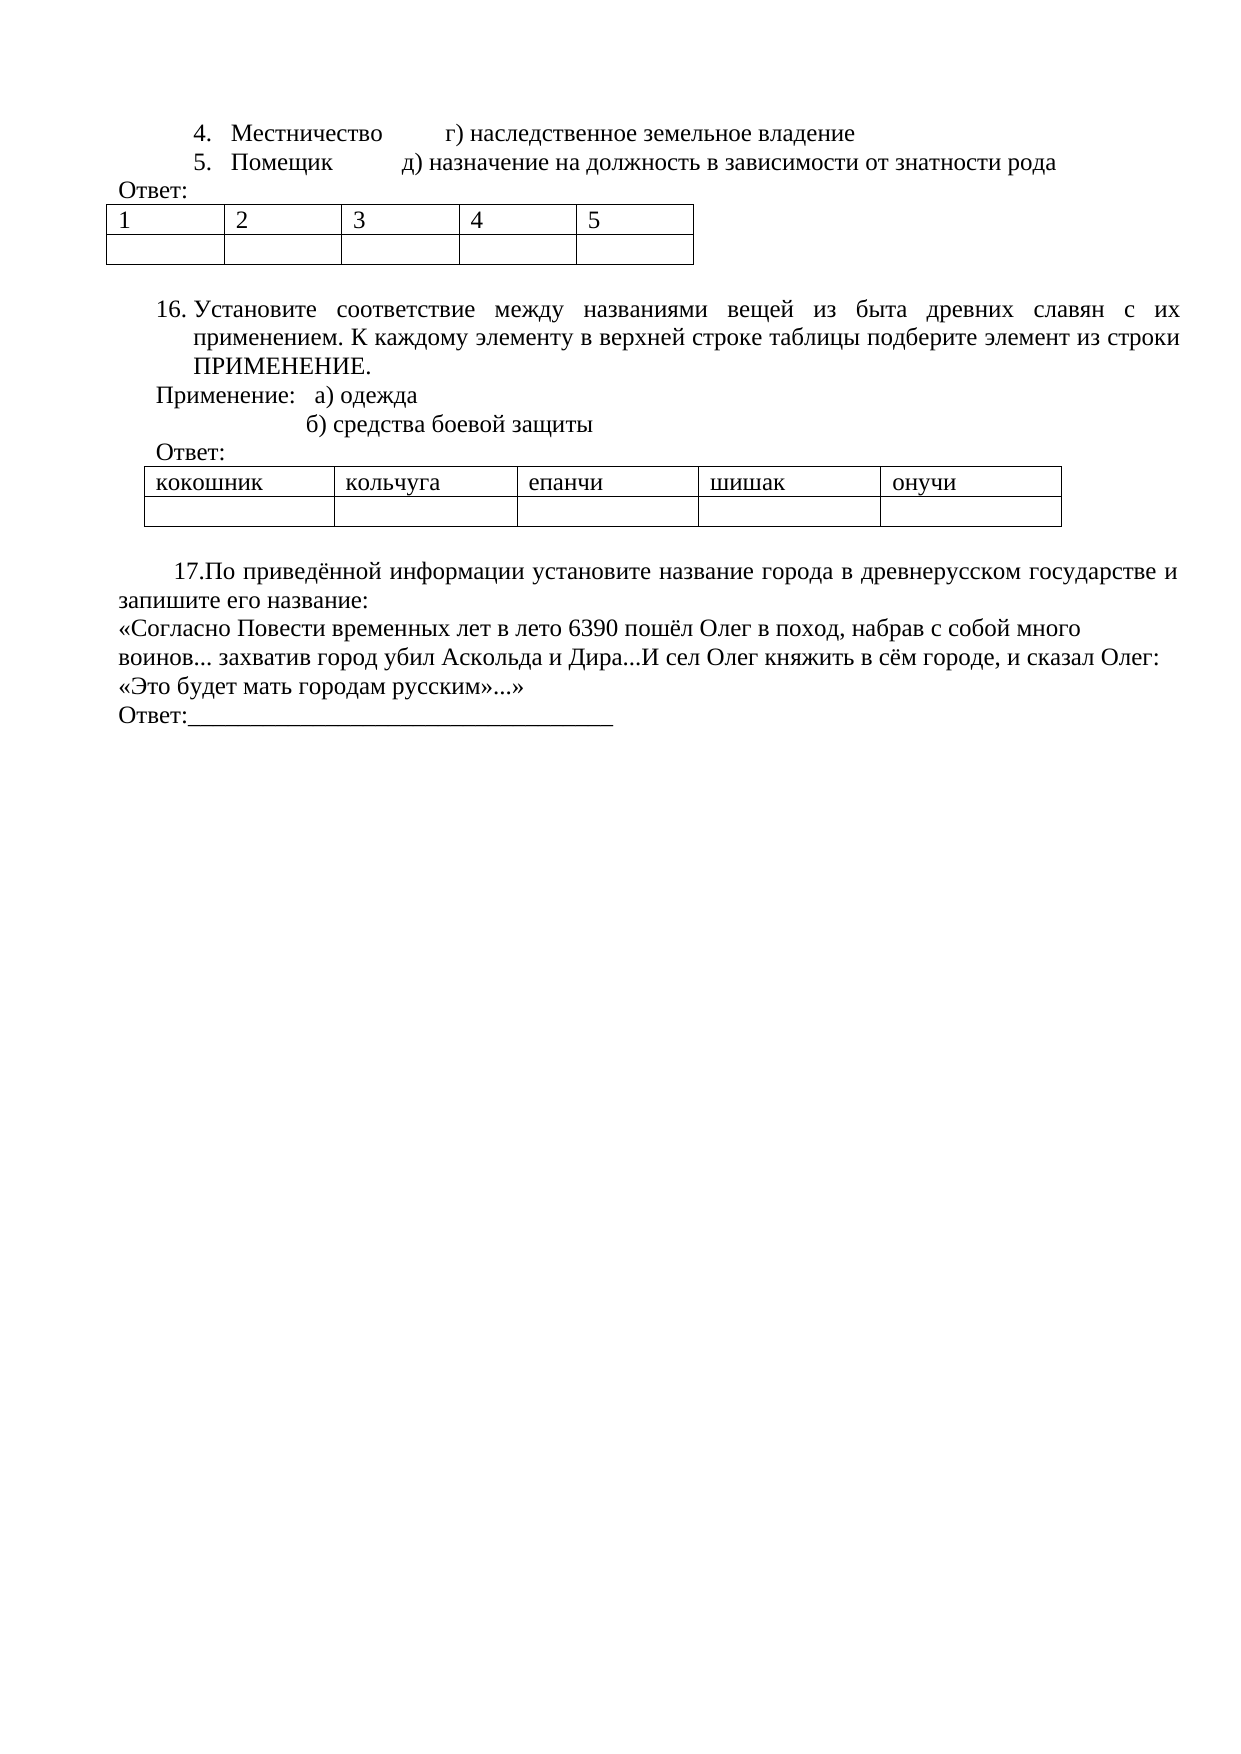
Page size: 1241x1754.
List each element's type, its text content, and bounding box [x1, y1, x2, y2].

text «Согласно Повести временных лет в лето 6390 пошёл Олег в поход, набрав с собой много воинов... захватив город убил Аскольда и Дира...И сел Олег княжить в сём городе, и сказал Олег: «Это будет мать городам русским»...» [118, 613, 1179, 700]
table_header 2 [225, 205, 341, 234]
table_header 4 [460, 205, 576, 234]
table_cell [342, 235, 459, 264]
list Помещик д) назначение на должность в зависимости от знатности рода [193, 147, 1181, 176]
table_header 5 [577, 205, 693, 234]
table_header онучи [881, 467, 1061, 496]
text Ответ: [156, 437, 1181, 466]
table_cell [881, 497, 1061, 526]
text Ответ:__________________________________ [118, 700, 1179, 728]
text б) средства боевой защиты [156, 409, 1181, 437]
table_cell [577, 235, 693, 264]
text Применение: а) одежда [156, 380, 1181, 409]
table_cell [145, 497, 334, 526]
table_header епанчи [518, 467, 698, 496]
text Ответ: [118, 176, 1181, 204]
table_header кокошник [145, 467, 334, 496]
list Установите соответствие между названиями вещей из быта древних славян с их применением. К каждому элементу в верхней строке таблицы подберите элемент из строки ПРИМЕНЕНИЕ. [156, 294, 1181, 380]
table_cell [225, 235, 341, 264]
text 17.По приведённой информации установите название города в древнерусском государстве и запишите его название: [118, 556, 1179, 613]
table_header 3 [342, 205, 459, 234]
table_header 1 [107, 205, 224, 234]
table_cell [335, 497, 517, 526]
table_cell [107, 235, 224, 264]
table_cell [518, 497, 698, 526]
list Местничество г) наследственное земельное владение [193, 118, 1181, 147]
table_cell [699, 497, 880, 526]
table_header шишак [699, 467, 880, 496]
table_header кольчуга [335, 467, 517, 496]
table_cell [460, 235, 576, 264]
